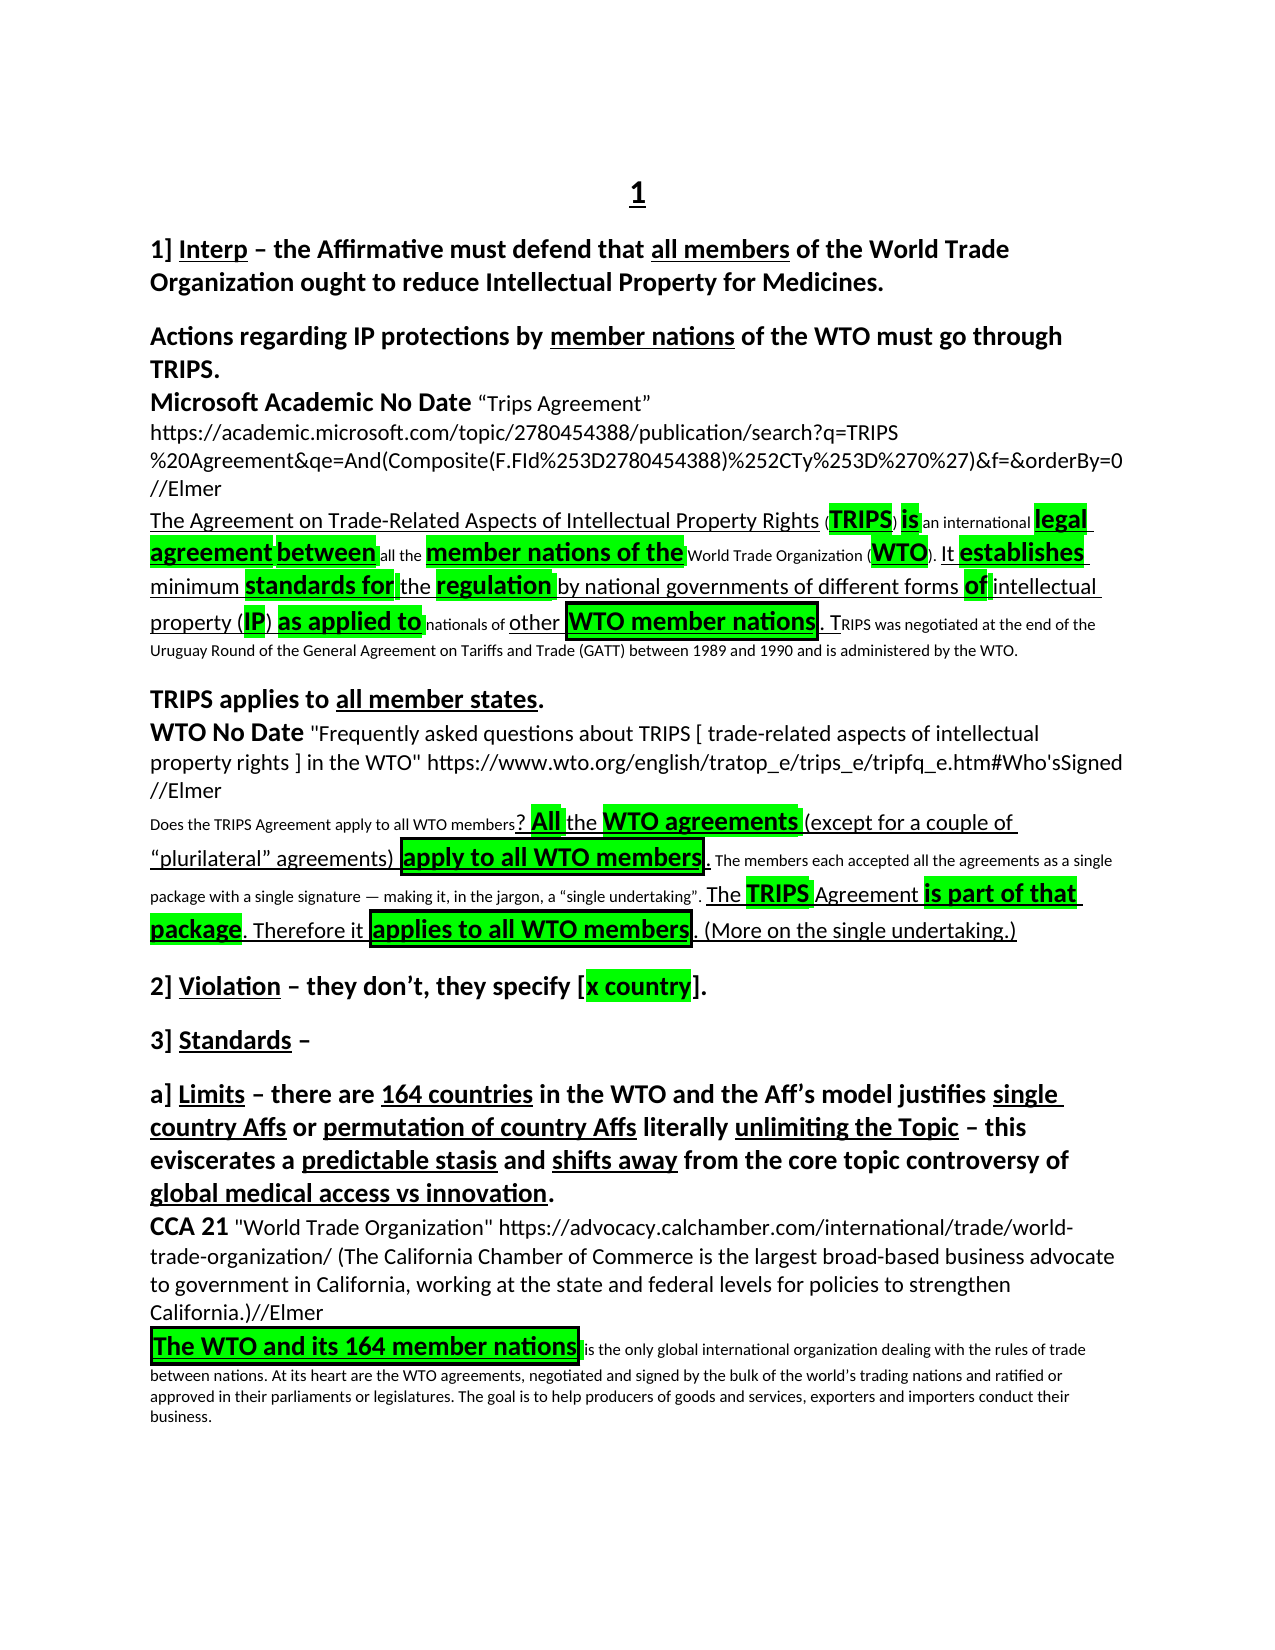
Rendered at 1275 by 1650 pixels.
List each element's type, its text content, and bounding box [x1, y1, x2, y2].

subtitle 1] Interp – the Affirmative must defend that all members of the World Trade Organization ought to reduce Intellectual Property for Medicines. [150, 232, 1125, 298]
text WTO No Date "Frequently asked questions about TRIPS [ trade-related aspects of intellectual property rights ] in the WTO" https://www.wto.org/english/tratop_e/trips_e/tripfq_e.htm#Who'sSigned //Elmer [150, 715, 1125, 804]
text Does the TRIPS Agreement apply to all WTO members? All the WTO agreements (except for a couple of “plurilateral” agreements) apply to all WTO members. The members each accepted all the agreements as a single package with a single signature — making it, in the jargon, a “single undertaking”. The TRIPS Agreement is part of that package. Therefore it applies to all WTO members. (More on the single undertaking.) [150, 804, 1125, 948]
text The WTO and its 164 member nations is the only global international organization dealing with the rules of trade between nations. At its heart are the WTO agreements, negotiated and signed by the bulk of the world’s trading nations and ratified or approved in their parliaments or legislatures. The goal is to help producers of goods and services, exporters and importers conduct their business. [150, 1326, 1125, 1426]
text The Agreement on Trade-Related Aspects of Intellectual Property Rights (TRIPS) is an international legal agreement between all the member nations of the World Trade Organization (WTO). It establishes minimum standards for the regulation by national governments of different forms of intellectual property (IP) as applied to nationals of other WTO member nations. TRIPS was negotiated at the end of the Uruguay Round of the General Agreement on Tariffs and Trade (GATT) between 1989 and 1990 and is administered by the WTO. [150, 502, 1125, 661]
subtitle 2] Violation – they don’t, they specify [x country]. [691, 969, 1125, 1002]
subtitle 2] Violation – they don’t, they specify [x country]. [150, 969, 586, 1002]
subtitle 1 [150, 171, 1125, 212]
text Microsoft Academic No Date “Trips Agreement” https://academic.microsoft.com/topic/2780454388/publication/search?q=TRIPS%20Agreement&qe=And(Composite(F.FId%253D2780454388)%252CTy%253D%270%27)&f=&orderBy=0 //Elmer [150, 385, 1125, 502]
subtitle TRIPS applies to all member states. [150, 682, 1125, 715]
subtitle 3] Standards – [150, 1023, 1125, 1056]
text CCA 21 "World Trade Organization" https://advocacy.calchamber.com/international/trade/world-trade-organization/ (The California Chamber of Commerce is the largest broad-based business advocate to government in California, working at the state and federal levels for policies to strengthen California.)//Elmer [150, 1209, 1125, 1326]
subtitle a] Limits – there are 164 countries in the WTO and the Aff’s model justifies single country Affs or permutation of country Affs literally unlimiting the Topic – this eviscerates a predictable stasis and shifts away from the core topic controversy of global medical access vs innovation. [150, 1077, 1125, 1209]
subtitle Actions regarding IP protections by member nations of the WTO must go through TRIPS. [150, 319, 1125, 385]
